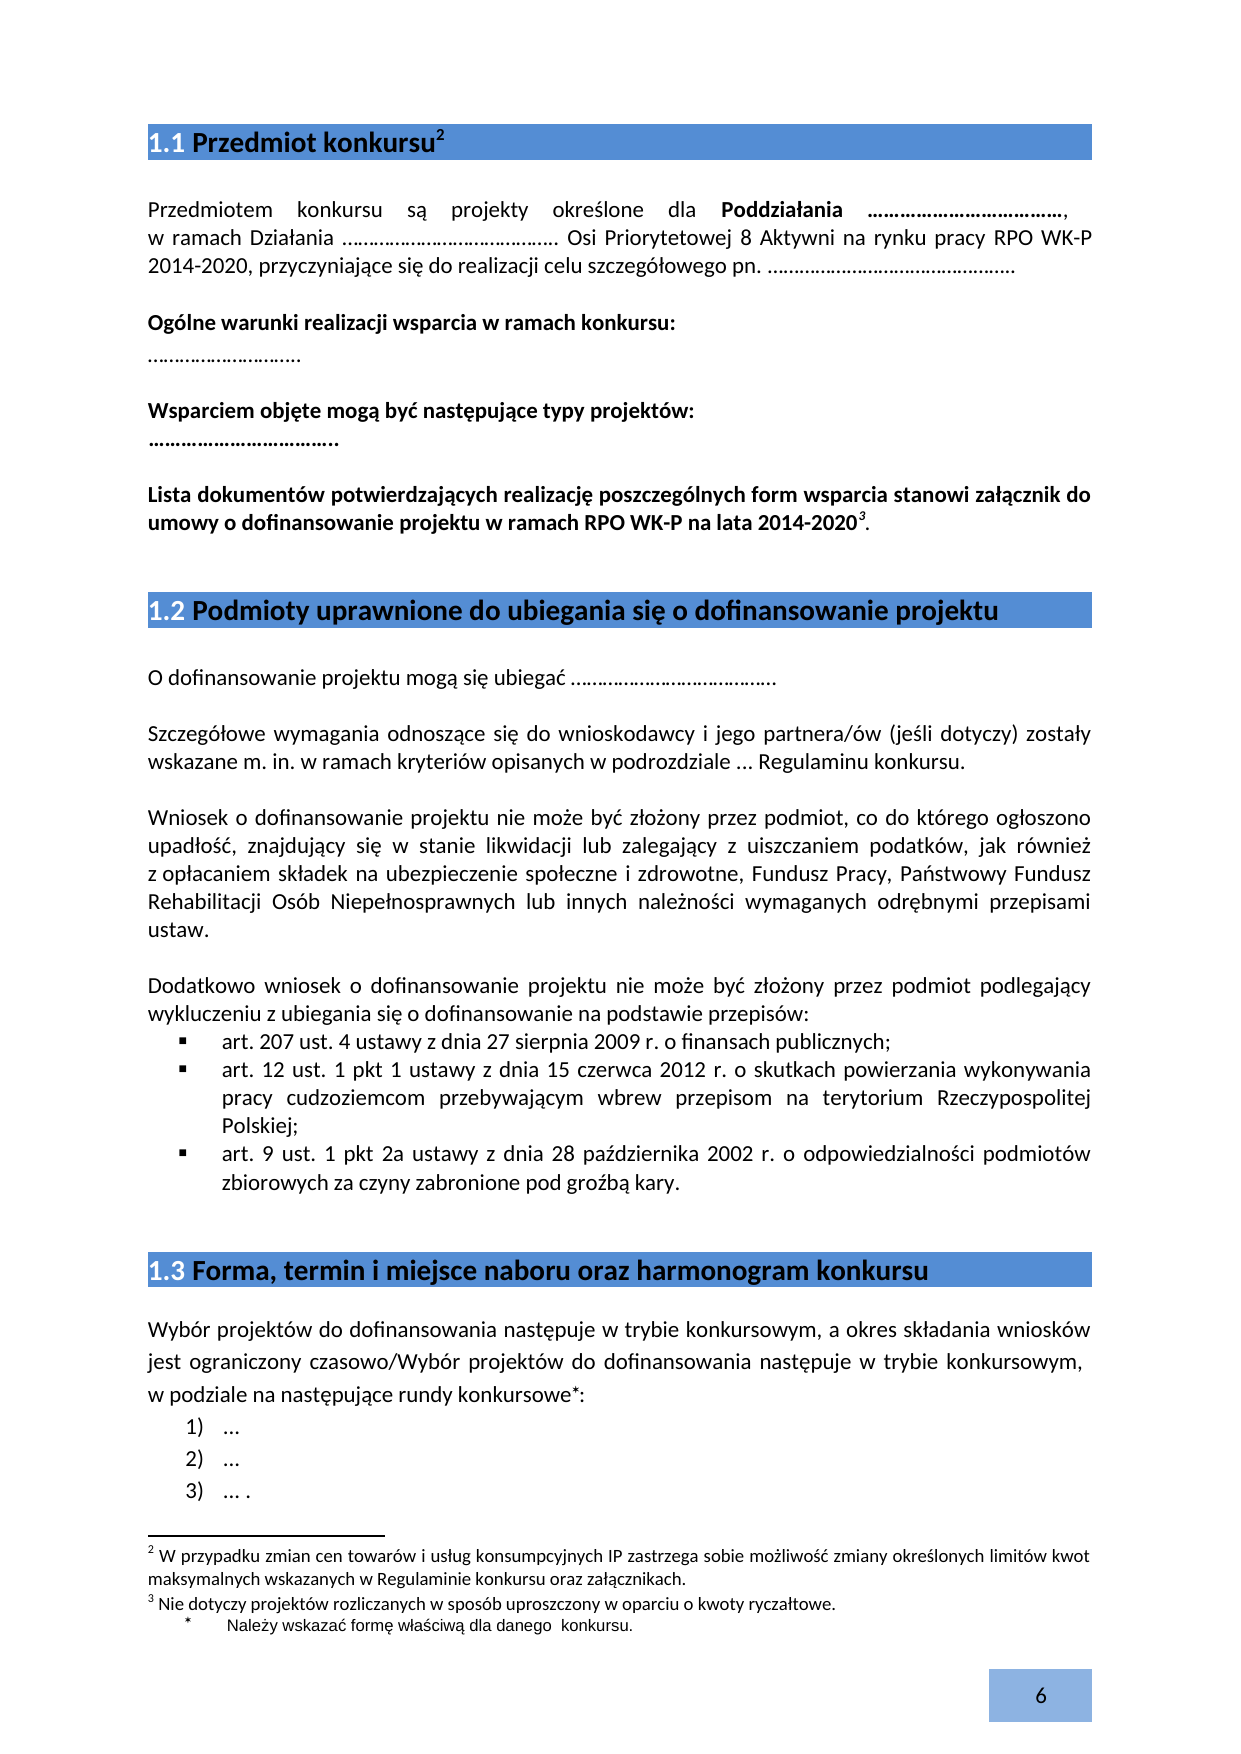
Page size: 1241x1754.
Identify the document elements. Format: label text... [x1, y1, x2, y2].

list Forma, termin i miejsce naboru oraz harmonogram konkursu [148, 1252, 1092, 1287]
list art. 207 ust. 4 ustawy z dnia 27 sierpnia 2009 r. o finansach publicznych; [177, 1027, 1092, 1056]
text O dofinansowanie projektu mogą się ubiegać ………………………………… [148, 663, 1092, 691]
text Przedmiotem konkursu są projekty określone dla Poddziałania ………………………………, w ramach Działania ………………………………….. Osi Priorytetowej 8 Aktywni na rynku pracy RPO WK-P 2014-2020, przyczyniające się do realizacji celu szczegółowego pn. ……………………………………….. [148, 196, 1092, 279]
list ... [185, 1444, 1092, 1472]
list ... [185, 1412, 1092, 1440]
text ……………………….. [148, 340, 1092, 368]
list …………………………….. [148, 424, 1092, 452]
text Ogólne warunki realizacji wsparcia w ramach konkursu: [148, 308, 1092, 336]
text Szczegółowe wymagania odnoszące się do wnioskodawcy i jego partnera/ów (jeśli dotyczy) zostały wskazane m. in. w ramach kryteriów opisanych w podrozdziale ... Regulaminu konkursu. [148, 719, 1092, 775]
list art. 9 ust. 1 pkt 2a ustawy z dnia 28 października 2002 r. o odpowiedzialności podmiotów zbiorowych za czyny zabronione pod groźbą kary. [177, 1139, 1092, 1196]
list art. 12 ust. 1 pkt 1 ustawy z dnia 15 czerwca 2012 r. o skutkach powierzania wykonywania pracy cudzoziemcom przebywającym wbrew przepisom na terytorium Rzeczypospolitej Polskiej; [177, 1056, 1092, 1139]
text Wsparciem objęte mogą być następujące typy projektów: [148, 396, 1092, 424]
text Dodatkowo wniosek o dofinansowanie projektu nie może być złożony przez podmiot podlegający wykluczeniu z ubiegania się o dofinansowanie na podstawie przepisów: [148, 971, 1092, 1027]
list Przedmiot konkursu [148, 124, 1092, 160]
text Wniosek o dofinansowanie projektu nie może być złożony przez podmiot, co do którego ogłoszono upadłość, znajdujący się w stanie likwidacji lub zalegający z uiszczaniem podatków, jak również z opłacaniem składek na ubezpieczenie społeczne i zdrowotne, Fundusz Pracy, Państwowy Fundusz Rehabilitacji Osób Niepełnosprawnych lub innych należności wymaganych odrębnymi przepisami ustaw. [148, 803, 1092, 943]
text Wybór projektów do dofinansowania następuje w trybie konkursowym, a okres składania wniosków jest ograniczony czasowo/Wybór projektów do dofinansowania następuje w trybie konkursowym, w podziale na następujące rundy konkursowe: [148, 1315, 1092, 1408]
list ... . [185, 1476, 1092, 1504]
text Lista dokumentów potwierdzających realizację poszczególnych form wsparcia stanowi załącznik do umowy o dofinansowanie projektu w ramach RPO WK-P na lata 2014-2020. [148, 480, 1092, 536]
list Podmioty uprawnione do ubiegania się o dofinansowanie projektu [148, 592, 1092, 628]
